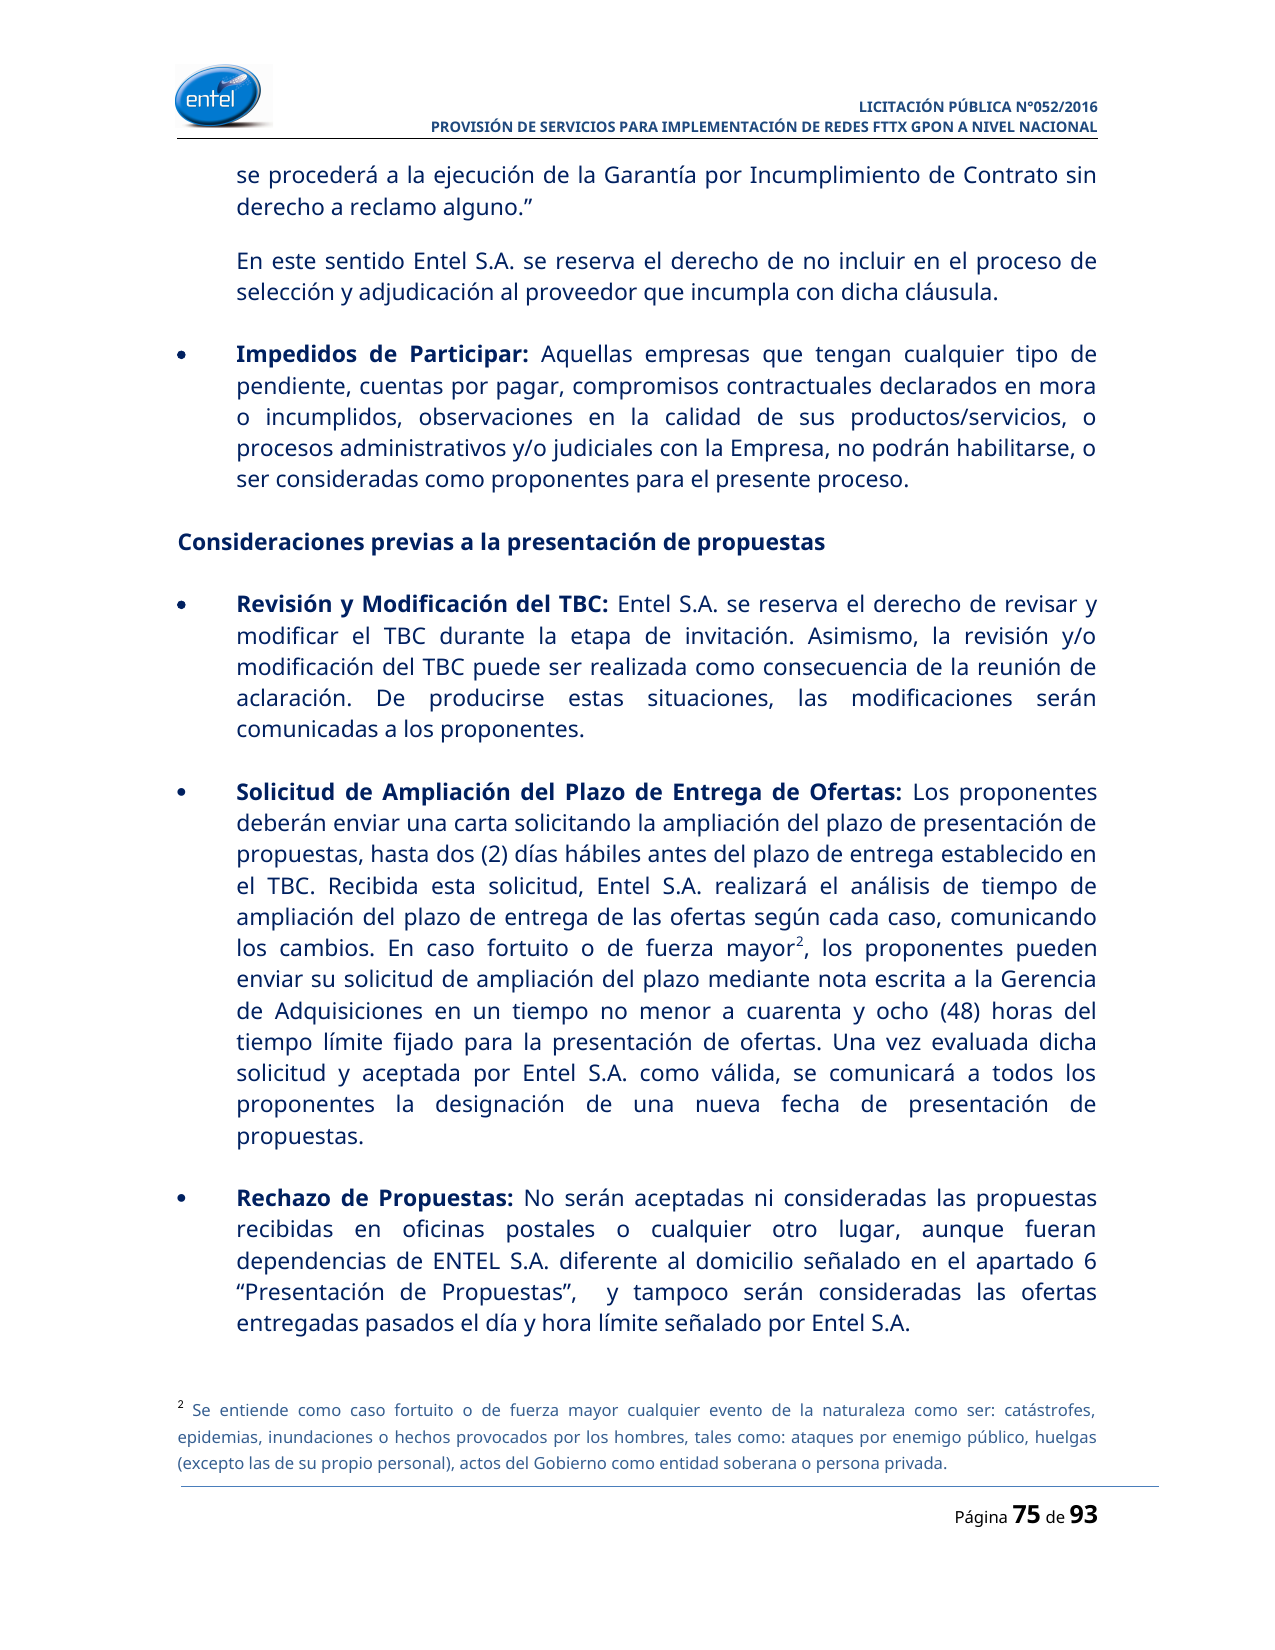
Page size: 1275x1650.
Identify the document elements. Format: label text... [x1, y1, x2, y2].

list Revisión y Modificación del TBC: Entel S.A. se reserva el derecho de revisar y modificar el TBC durante la etapa de invitación. Asimismo, la revisión y/o modificación del TBC puede ser realizada como consecuencia de la reunión de aclaración. De producirse estas situaciones, las modificaciones serán comunicadas a los proponentes. [177, 588, 1098, 744]
text Consideraciones previas a la presentación de propuestas [177, 526, 1098, 557]
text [236, 159, 1098, 222]
list Impedidos de Participar: Aquellas empresas que tengan cualquier tipo de pendiente, cuentas por pagar, compromisos contractuales declarados en mora o incumplidos, observaciones en la calidad de sus productos/servicios, o procesos administrativos y/o judiciales con la Empresa, no podrán habilitarse, o ser consideradas como proponentes para el presente proceso. [177, 338, 1098, 494]
text En este sentido Entel S.A. se reserva el derecho de no incluir en el proceso de selección y adjudicación al proveedor que incumpla con dicha cláusula. [236, 244, 1098, 307]
picture [174, 64, 274, 128]
list Solicitud de Ampliación del Plazo de Entrega de Ofertas: Los proponentes deberán enviar una carta solicitando la ampliación del plazo de presentación de propuestas, hasta dos (2) días hábiles antes del plazo de entrega establecido en el TBC. Recibida esta solicitud, Entel S.A. realizará el análisis de tiempo de ampliación del plazo de entrega de las ofertas según cada caso, comunicando los cambios. En caso fortuito o de fuerza mayor, los proponentes pueden enviar su solicitud de ampliación del plazo mediante nota escrita a la Gerencia de Adquisiciones en un tiempo no menor a cuarenta y ocho (48) horas del tiempo límite fijado para la presentación de ofertas. Una vez evaluada dicha solicitud y aceptada por Entel S.A. como válida, se comunicará a todos los proponentes la designación de una nueva fecha de presentación de propuestas. [177, 776, 1098, 1151]
list Rechazo de Propuestas: No serán aceptadas ni consideradas las propuestas recibidas en oficinas postales o cualquier otro lugar, aunque fueran dependencias de ENTEL S.A. diferente al domicilio señalado en el apartado 6 “Presentación de Propuestas”, y tampoco serán consideradas las ofertas entregadas pasados el día y hora límite señalado por Entel S.A. [177, 1182, 1098, 1338]
